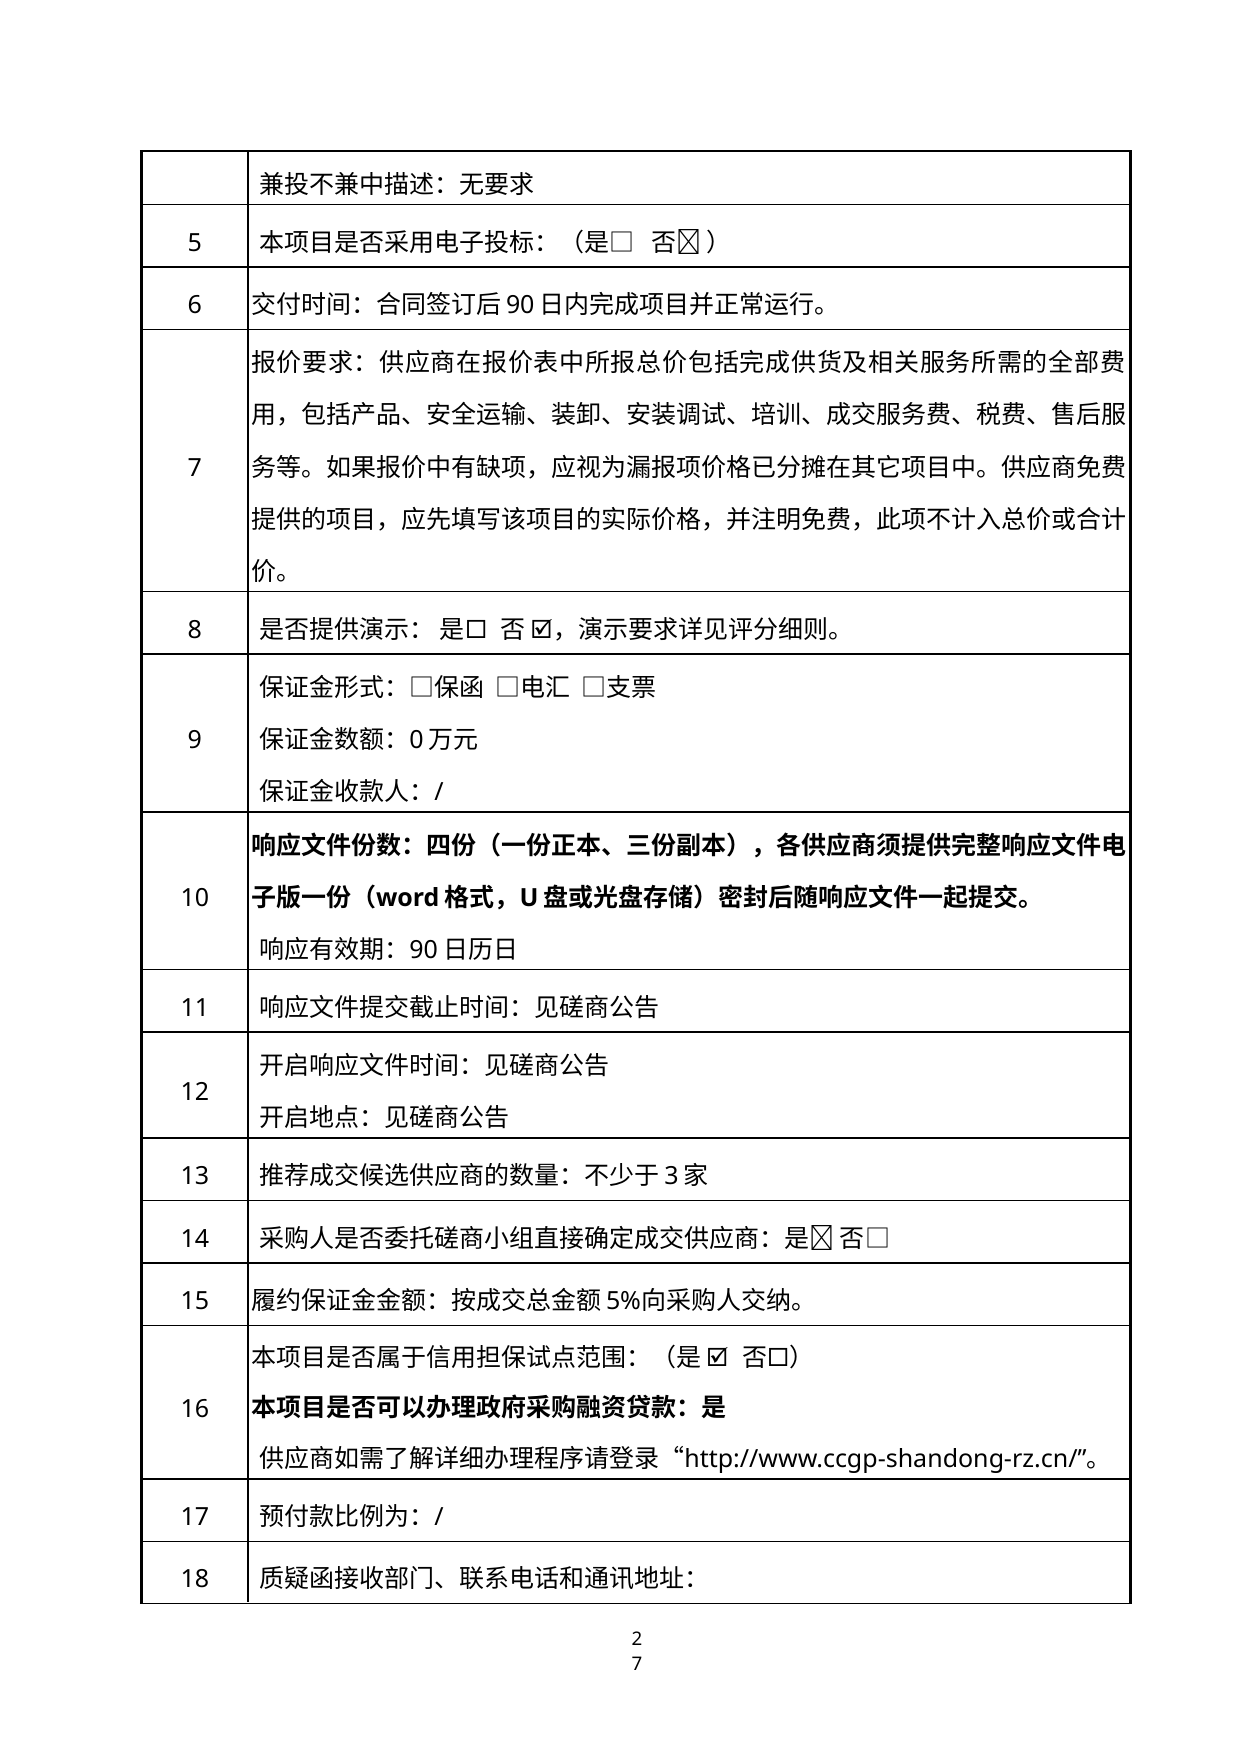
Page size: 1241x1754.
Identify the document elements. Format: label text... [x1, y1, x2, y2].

table_cell 5 [143, 205, 247, 266]
table_cell 9 [143, 655, 247, 811]
table_cell 预付款比例为：/ [249, 1480, 1129, 1541]
table_cell 8 [143, 592, 247, 653]
table_cell 履约保证金金额：按成交总金额5%向采购人交纳。 [249, 1264, 1129, 1324]
table_cell 12 [143, 1033, 247, 1137]
table_cell 17 [143, 1480, 247, 1541]
table_cell 本项目是否属于信用担保试点范围：（是 否） 本项目是否可以办理政府采购融资贷款：是 供应商如需了解详细办理程序请登录“http://www.ccgp-shandong-rz.cn/”。 [249, 1326, 1129, 1478]
table_cell 15 [143, 1264, 247, 1324]
table_cell 响应文件提交截止时间：见磋商公告 [249, 970, 1129, 1031]
table_cell 响应文件份数：四份（一份正本、三份副本），各供应商须提供完整响应文件电子版一份（word格式，U盘或光盘存储）密封后随响应文件一起提交。 响应有效期：90日历日 [249, 813, 1129, 969]
table_cell 7 [143, 330, 247, 591]
table_cell 6 [143, 268, 247, 329]
table_cell 14 [143, 1201, 247, 1262]
table_cell 13 [143, 1139, 247, 1199]
table_cell 10 [143, 813, 247, 969]
table_cell 保证金形式：□保函 □电汇 □支票 保证金数额：0万元 保证金收款人：/ [249, 655, 1129, 811]
table_cell 交付时间：合同签订后90日内完成项目并正常运行。 [249, 268, 1129, 329]
table_cell 18 [143, 1542, 247, 1602]
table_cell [249, 152, 1129, 204]
table_cell 推荐成交候选供应商的数量：不少于3家 [249, 1139, 1129, 1199]
table_cell 4 [143, 152, 247, 204]
table_cell 报价要求：供应商在报价表中所报总价包括完成供货及相关服务所需的全部费用，包括产品、安全运输、装卸、安装调试、培训、成交服务费、税费、售后服务等。如果报价中有缺项，应视为漏报项价格已分摊在其它项目中。供应商免费提供的项目，应先填写该项目的实际价格，并注明免费，此项不计入总价或合计价。 [249, 330, 1129, 591]
table_cell 是否提供演示： 是 否，演示要求详见评分细则。 [249, 592, 1129, 653]
table_cell 本项目是否采用电子投标：（是□ 否 ） [249, 205, 1129, 266]
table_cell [249, 1542, 1129, 1602]
table_cell 采购人是否委托磋商小组直接确定成交供应商：是 否□ [249, 1201, 1129, 1262]
table_cell 16 [143, 1326, 247, 1478]
table_cell 11 [143, 970, 247, 1031]
table_cell 开启响应文件时间：见磋商公告 开启地点：见磋商公告 [249, 1033, 1129, 1137]
